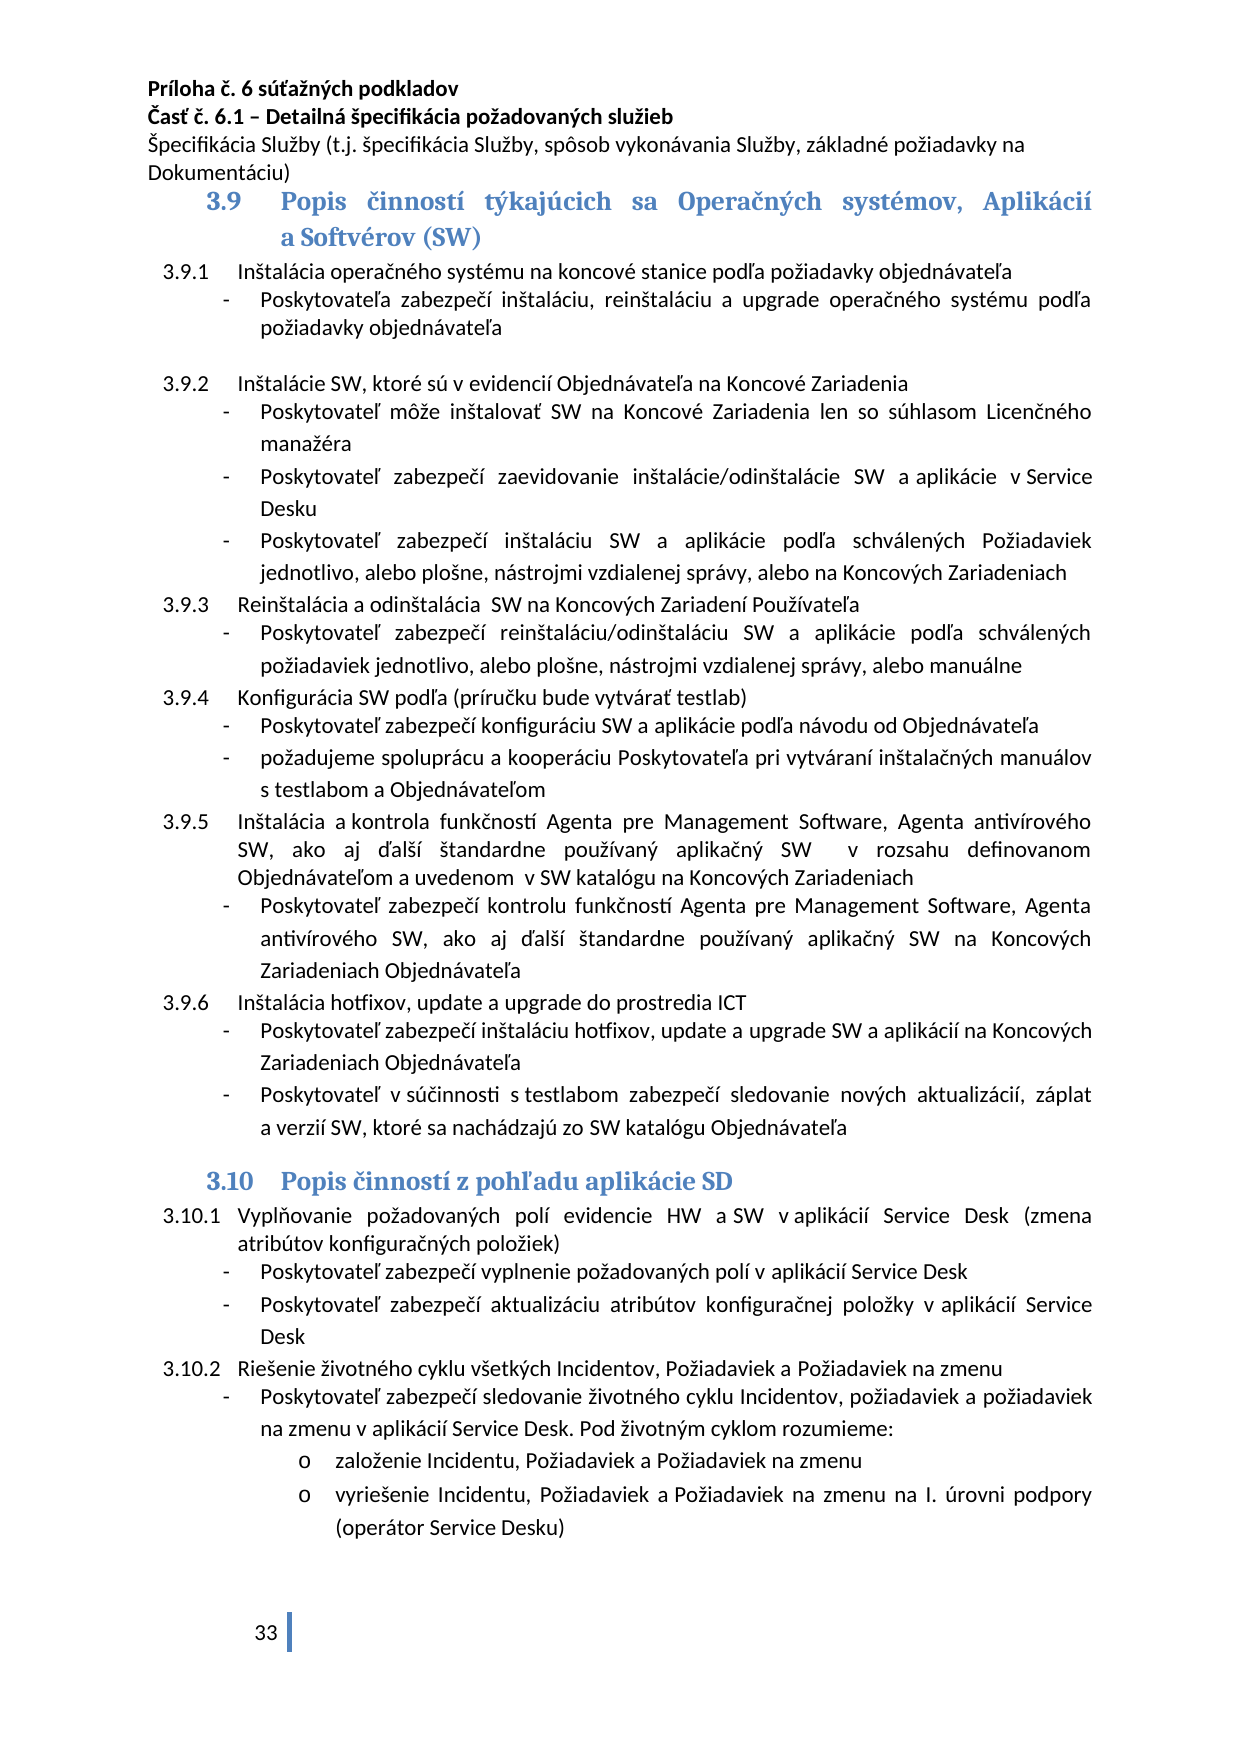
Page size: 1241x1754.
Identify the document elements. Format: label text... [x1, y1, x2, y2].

list Poskytovateľ zabezpečí inštaláciu SW a aplikácie podľa schválených Požiadaviek jednotlivo, alebo plošne, nástrojmi vzdialenej správy, alebo na Koncových Zariadeniach [223, 526, 1093, 586]
list Poskytovateľ zabezpečí inštaláciu hotfixov, update a upgrade SW a aplikácií na Koncových Zariadeniach Objednávateľa [223, 1016, 1093, 1076]
text Reinštalácia a odinštalácia SW na Koncových Zariadení Používateľa [162, 591, 1093, 618]
list Poskytovateľ zabezpečí zaevidovanie inštalácie/odinštalácie SW a aplikácie v Service Desku [223, 462, 1093, 522]
list Poskytovateľ zabezpečí vyplnenie požadovaných polí v aplikácií Service Desk [223, 1257, 1093, 1286]
subtitle Popis činností týkajúcich sa Operačných systémov, Aplikácií a Softvérov (SW) [207, 186, 1093, 253]
text Inštalácie SW, ktoré sú v evidencií Objednávateľa na Koncové Zariadenia [162, 369, 1093, 397]
subtitle Popis činností z pohľadu aplikácie SD [207, 1166, 1093, 1197]
text Vyplňovanie požadovaných polí evidencie HW a SW v aplikácií Service Desk (zmena atribútov konfiguračných položiek) [162, 1201, 1093, 1257]
list požadujeme spoluprácu a kooperáciu Poskytovateľa pri vytváraní inštalačných manuálov s testlabom a Objednávateľom [223, 743, 1093, 803]
list Poskytovateľ zabezpečí konfiguráciu SW a aplikácie podľa návodu od Objednávateľa [223, 711, 1093, 739]
text Inštalácia a kontrola funkčností Agenta pre Management Software, Agenta antivírového SW, ako aj ďalší štandardne používaný aplikačný SW v rozsahu definovanom Objednávateľom a uvedenom v SW katalógu na Koncových Zariadeniach [162, 807, 1093, 892]
list Poskytovateľ zabezpečí kontrolu funkčností Agenta pre Management Software, Agenta antivírového SW, ako aj ďalší štandardne používaný aplikačný SW na Koncových Zariadeniach Objednávateľa [223, 892, 1093, 984]
list Poskytovateľ zabezpečí sledovanie životného cyklu Incidentov, požiadaviek a požiadaviek na zmenu v aplikácií Service Desk. Pod životným cyklom rozumieme: [223, 1382, 1093, 1442]
text Inštalácia hotfixov, update a upgrade do prostredia ICT [162, 988, 1093, 1016]
list Poskytovateľ môže inštalovať SW na Koncové Zariadenia len so súhlasom Licenčného manažéra [223, 397, 1093, 458]
list Poskytovateľ v súčinnosti s testlabom zabezpečí sledovanie nových aktualizácií, záplat a verzií SW, ktoré sa nachádzajú zo SW katalógu Objednávateľa [223, 1081, 1093, 1141]
text Konfigurácia SW podľa (príručku bude vytvárať testlab) [162, 683, 1093, 711]
list vyriešenie Incidentu, Požiadaviek a Požiadaviek na zmenu na I. úrovni podpory (operátor Service Desku) [298, 1480, 1093, 1541]
list založenie Incidentu, Požiadaviek a Požiadaviek na zmenu [298, 1446, 1093, 1476]
text Riešenie životného cyklu všetkých Incidentov, Požiadaviek a Požiadaviek na zmenu [162, 1354, 1093, 1382]
text Inštalácia operačného systému na koncové stanice podľa požiadavky objednávateľa [162, 257, 1093, 285]
list Poskytovateľ zabezpečí reinštaláciu/odinštaláciu SW a aplikácie podľa schválených požiadaviek jednotlivo, alebo plošne, nástrojmi vzdialenej správy, alebo manuálne [223, 618, 1093, 679]
list Poskytovateľ zabezpečí aktualizáciu atribútov konfiguračnej položky v aplikácií Service Desk [223, 1290, 1093, 1350]
list Poskytovateľa zabezpečí inštaláciu, reinštaláciu a upgrade operačného systému podľa požiadavky objednávateľa [223, 285, 1093, 341]
